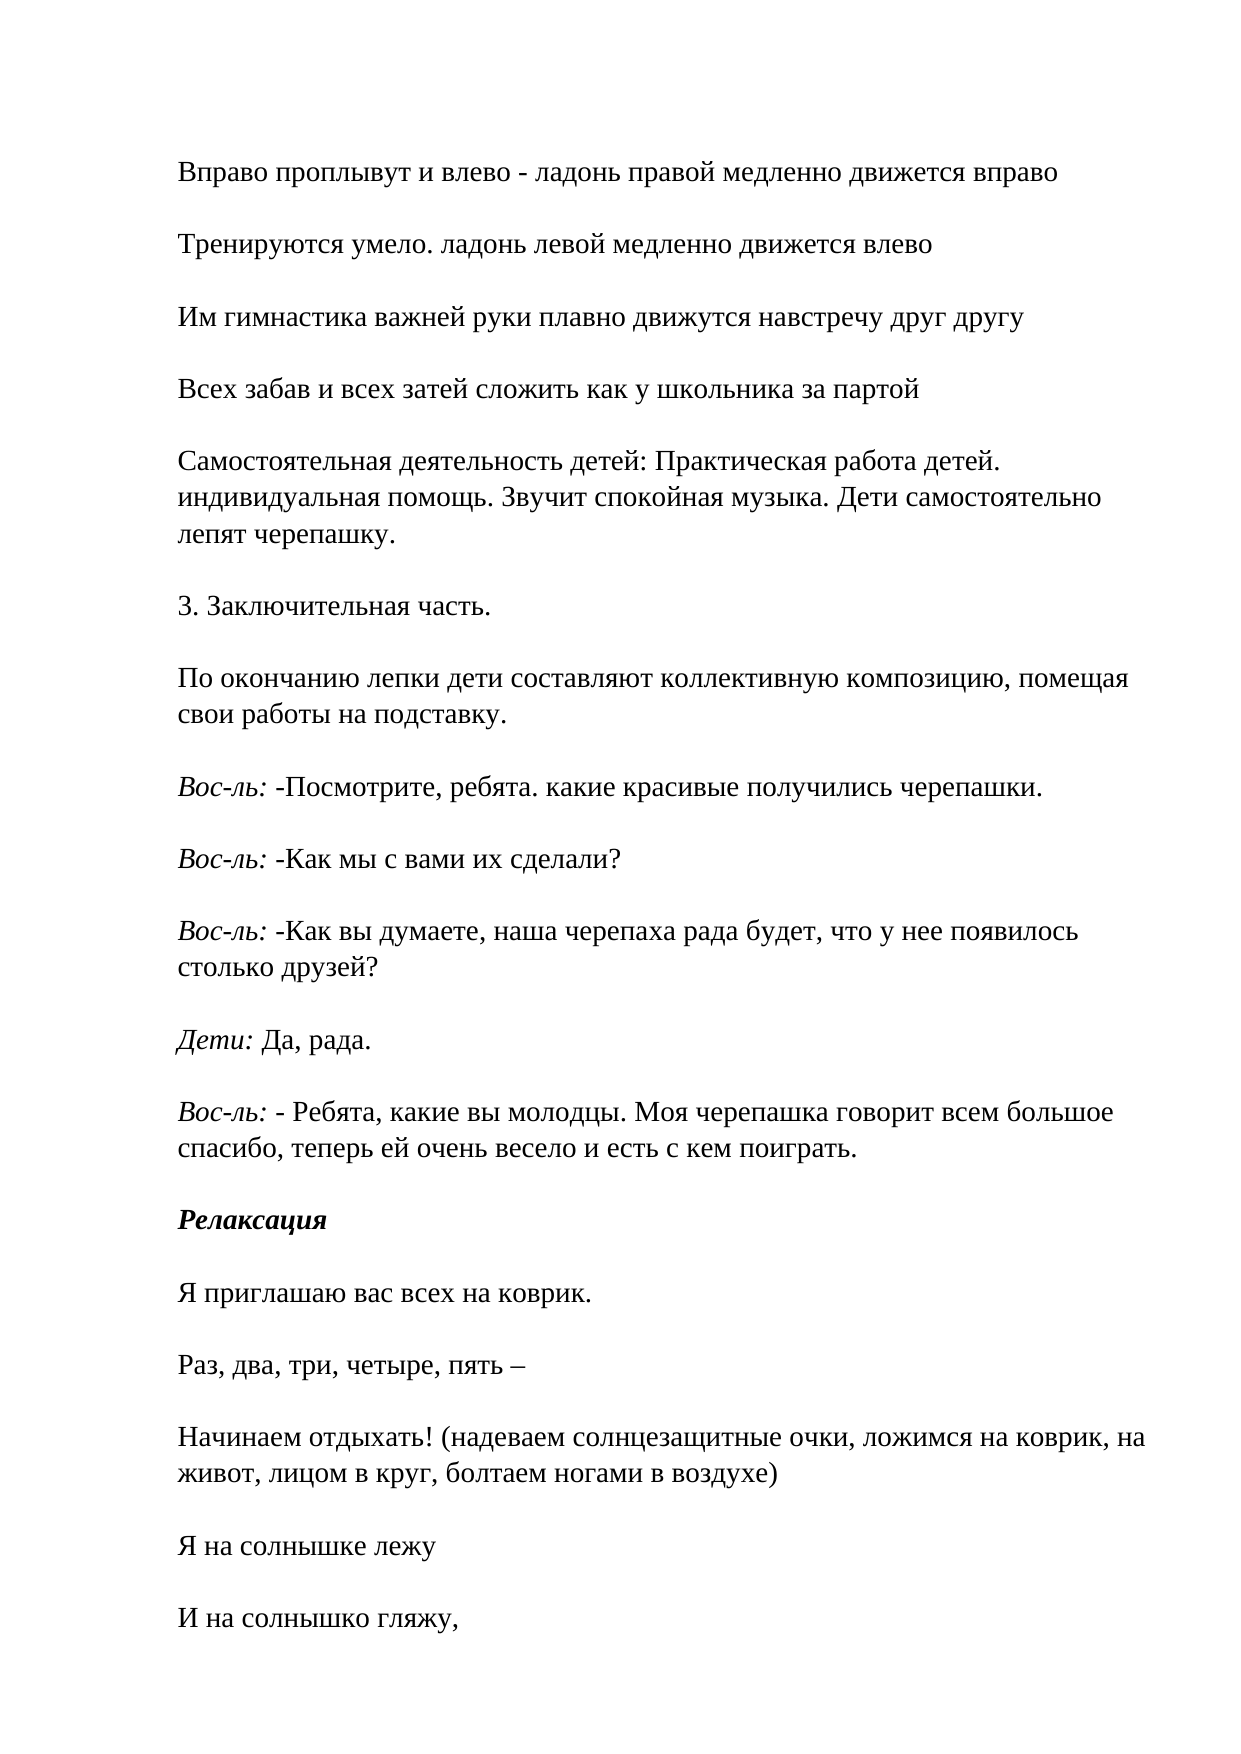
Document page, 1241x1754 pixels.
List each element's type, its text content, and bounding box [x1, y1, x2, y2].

text Я приглашаю вас всех на коврик. [177, 1275, 1152, 1308]
text Вос-ль: -Как мы с вами их сделали? [177, 841, 1152, 874]
text Всех забав и всех затей сложить как у школьника за партой [177, 371, 1152, 405]
text Вос-ль: -Посмотрите, ребята. какие красивые получились черепашки. [177, 769, 1152, 802]
text Вправо проплывут и влево - ладонь правой медленно движется вправо [177, 154, 1152, 188]
text Вос-ль: - Ребята, какие вы молодцы. Моя черепашка говорит всем большое спасибо, теперь ей очень весело и есть с кем поиграть. [177, 1094, 1152, 1164]
text Вос-ль: -Как вы думаете, наша черепаха рада будет, что у нее появилось столько друзей? [177, 913, 1152, 983]
text Тренируются умело. ладонь левой медленно движется влево [177, 227, 1152, 260]
text И на солнышко гляжу, [177, 1600, 1152, 1634]
text Самостоятельная деятельность детей: Практическая работа детей. индивидуальная помощь. Звучит спокойная музыка. Дети самостоятельно лепят черепашку. [177, 443, 1152, 549]
text Начинаем отдыхать! (надеваем солнцезащитные очки, ложимся на коврик, на живот, лицом в круг, болтаем ногами в воздухе) [177, 1419, 1152, 1489]
text По окончанию лепки дети составляют коллективную композицию, помещая свои работы на подставку. [177, 660, 1152, 730]
text Я на солнышке лежу [177, 1528, 1152, 1561]
text Раз, два, три, четыре, пять – [177, 1347, 1152, 1381]
text Им гимнастика важней руки плавно движутся навстречу друг другу [177, 299, 1152, 332]
text 3. Заключительная часть. [177, 588, 1152, 622]
text Релаксация [177, 1202, 1152, 1236]
text Дети: Да, рада. [177, 1022, 1152, 1055]
